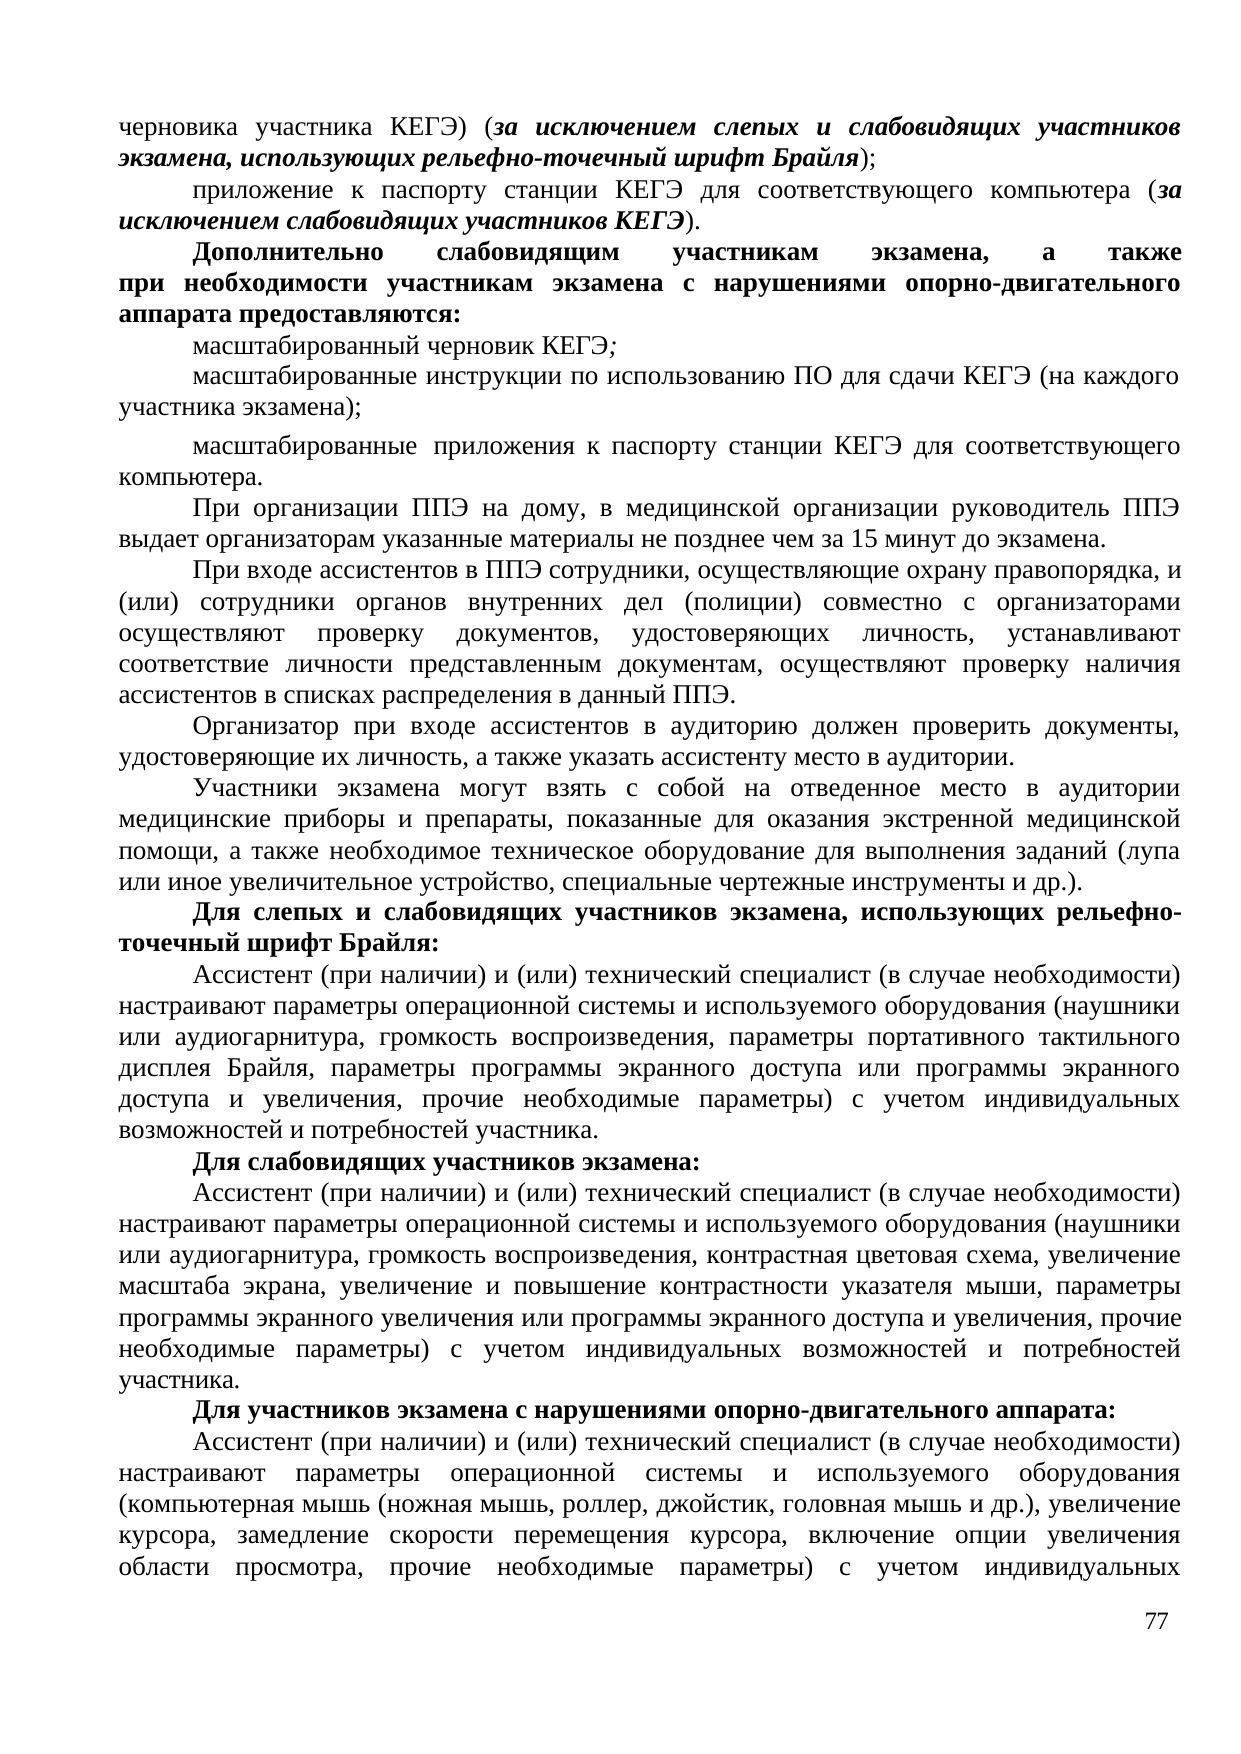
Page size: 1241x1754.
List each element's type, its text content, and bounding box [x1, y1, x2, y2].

subtitle Для слепых и слабовидящих участников экзамена, использующих рельефно- точечный шрифт Брайля: [118, 896, 1183, 958]
text Ассистент (при наличии) и (или) технический специалист (в случае необходимости) настраивают параметры операционной системы и используемого оборудования (наушники или аудиогарнитура, громкость воспроизведения, параметры портативного тактильного дисплея Брайля, параметры программы экранного доступа или программы экранного доступа и увеличения, прочие необходимые параметры) с учетом индивидуальных возможностей и потребностей участника. [118, 958, 1182, 1144]
text приложение к паспорту станции КЕГЭ для соответствующего компьютера (за исключением слабовидящих участников КЕГЭ). [118, 173, 1182, 235]
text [118, 1425, 1182, 1581]
subtitle Для слабовидящих участников экзамена: [192, 1145, 1217, 1176]
text масштабированный черновик КЕГЭ; [192, 329, 1217, 360]
text Организатор при входе ассистентов в аудиторию должен проверить документы, удостоверяющие их личность, а также указать ассистенту место в аудитории. [118, 709, 1181, 771]
text При организации ППЭ на дому, в медицинской организации руководитель ППЭ выдает организаторам указанные материалы не позднее чем за 15 минут до экзамена. [118, 491, 1181, 553]
text Ассистент (при наличии) и (или) технический специалист (в случае необходимости) настраивают параметры операционной системы и используемого оборудования (наушники или аудиогарнитура, громкость воспроизведения, контрастная цветовая схема, увеличение масштаба экрана, увеличение и повышение контрастности указателя мыши, параметры программы экранного увеличения или программы экранного доступа и увеличения, прочие необходимые параметры) с учетом индивидуальных возможностей и потребностей участника. [118, 1176, 1182, 1394]
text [118, 110, 1181, 173]
subtitle Дополнительно слабовидящим участникам экзамена, а также при необходимости участникам экзамена с нарушениями опорно-двигательного аппарата предоставляются: [118, 235, 1182, 329]
subtitle Для участников экзамена с нарушениями опорно-двигательного аппарата: [192, 1394, 1217, 1425]
text масштабированные инструкции по использованию ПО для сдачи КЕГЭ (на каждого участника экзамена); [118, 360, 1181, 421]
text Участники экзамена могут взять с собой на отведенное место в аудитории медицинские приборы и препараты, показанные для оказания экстренной медицинской помощи, а также необходимое техническое оборудование для выполнения заданий (лупа или иное увеличительное устройство, специальные чертежные инструменты и др.). [118, 771, 1181, 896]
text масштабированные приложения к паспорту станции КЕГЭ для соответствующего компьютера. [118, 430, 1182, 491]
text При входе ассистентов в ППЭ сотрудники, осуществляющие охрану правопорядка, и (или) сотрудники органов внутренних дел (полиции) совместно с организаторами осуществляют проверку документов, удостоверяющих личность, устанавливают соответствие личности представленным документам, осуществляют проверку наличия ассистентов в списках распределения в данный ППЭ. [118, 553, 1182, 709]
